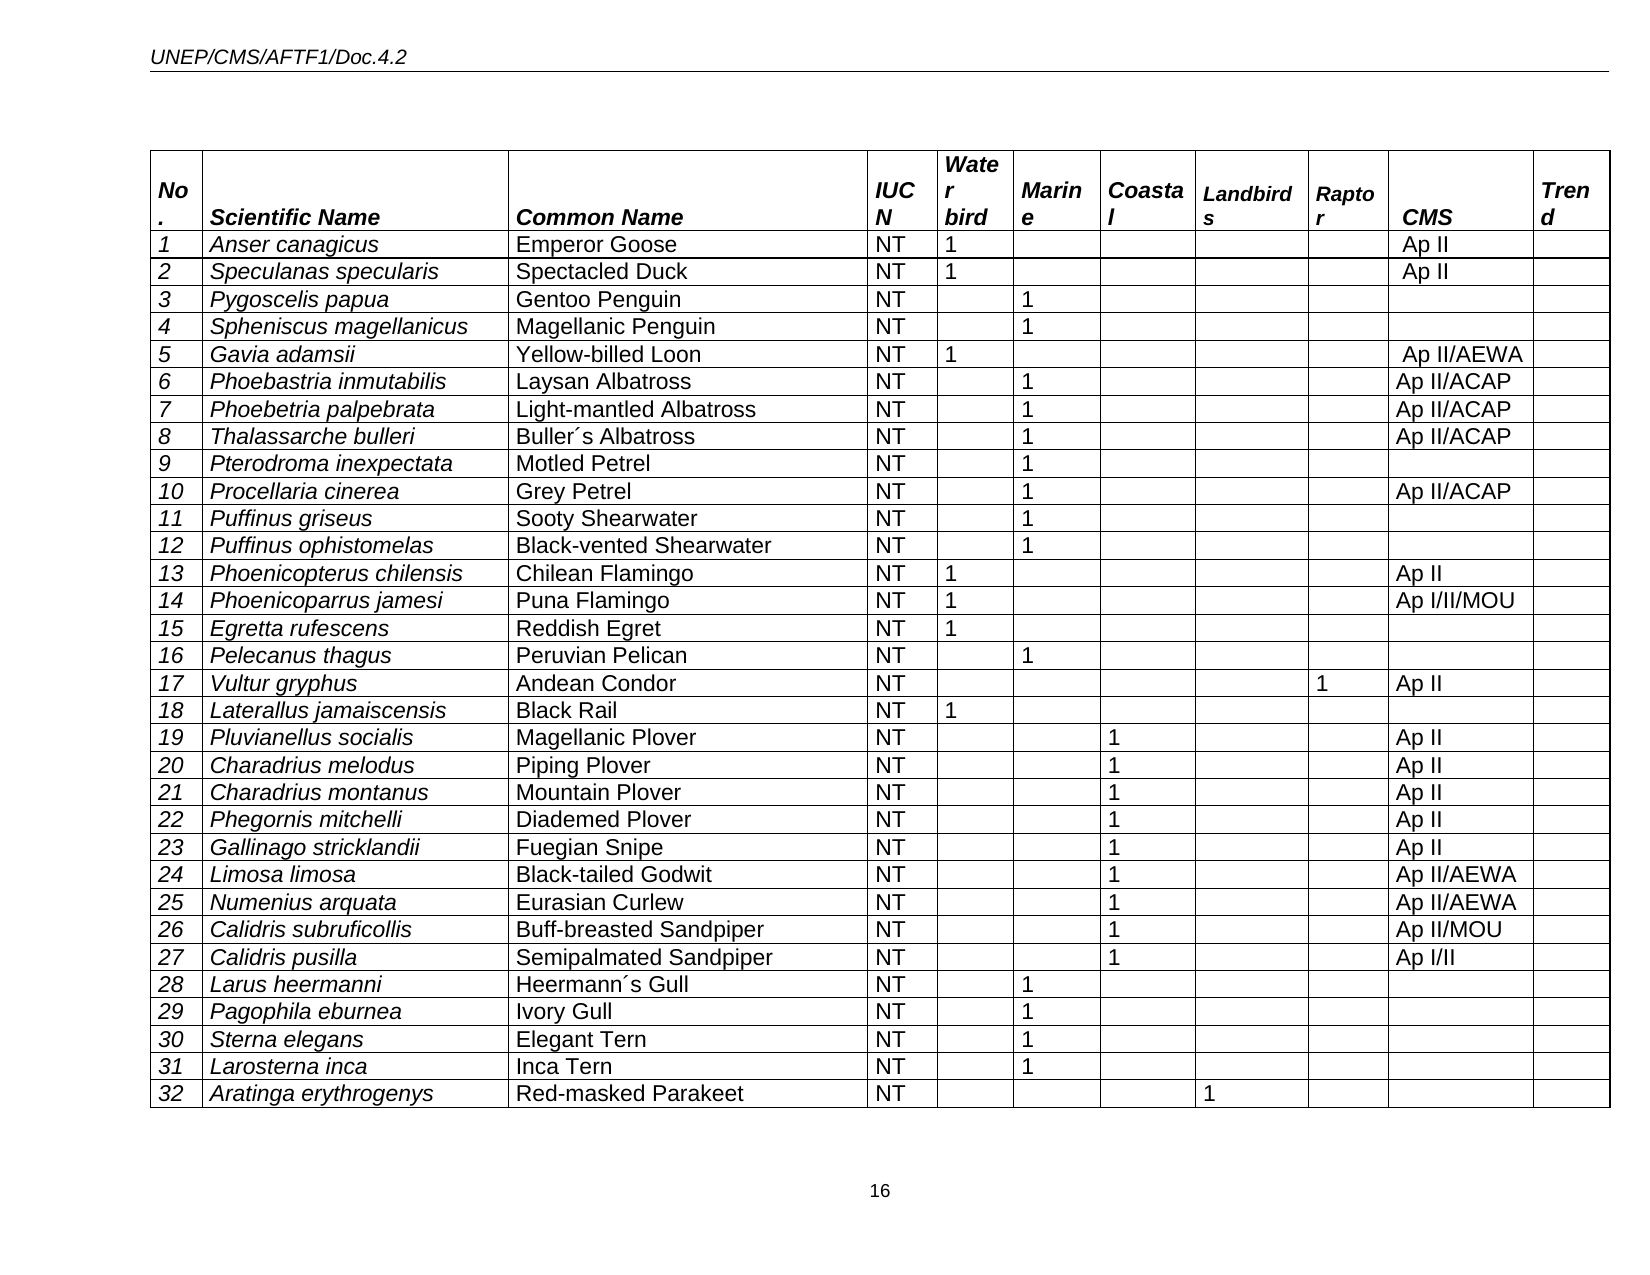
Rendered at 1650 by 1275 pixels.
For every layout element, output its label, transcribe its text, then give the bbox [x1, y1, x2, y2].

table_cell 1 [1014, 478, 1100, 504]
table_cell [1534, 697, 1609, 723]
table_cell [1309, 478, 1388, 504]
table_cell [1196, 724, 1308, 751]
table_cell [938, 642, 1013, 668]
table_cell 9 [151, 450, 202, 477]
table_cell [1534, 368, 1609, 394]
table_cell [1309, 1080, 1388, 1107]
table_cell 19 [151, 724, 202, 751]
table_cell Mountain Plover [509, 779, 867, 805]
table_cell [1014, 806, 1100, 833]
table_cell Ap II [1389, 231, 1533, 257]
table_header Trend [1534, 151, 1609, 230]
table_cell NT [868, 532, 937, 559]
table_cell [1014, 834, 1100, 860]
table_cell [1534, 834, 1609, 860]
table_header Landbirds [1196, 151, 1308, 230]
table_cell NT [868, 450, 937, 477]
table_cell [1389, 313, 1533, 340]
table_cell Calidris pusilla [203, 944, 508, 970]
table_cell [1196, 1053, 1308, 1079]
table_cell [1196, 505, 1308, 531]
table_cell 1 [151, 231, 202, 257]
table_cell Light-mantled Albatross [509, 396, 867, 422]
table_cell [1309, 286, 1388, 312]
table_cell [938, 779, 1013, 805]
table_cell 1 [938, 587, 1013, 614]
table_cell [1101, 478, 1195, 504]
table_cell NT [868, 478, 937, 504]
table_cell [938, 423, 1013, 449]
table_cell [938, 313, 1013, 340]
table_cell Black-vented Shearwater [509, 532, 867, 559]
table_cell Ap II [1389, 806, 1533, 833]
table_cell Grey Petrel [509, 478, 867, 504]
table_cell Ap II/ACAP [1389, 423, 1533, 449]
table_cell Elegant Tern [509, 1026, 867, 1052]
table_cell 1 [1014, 450, 1100, 477]
table_cell [938, 971, 1013, 997]
table_cell Eurasian Curlew [509, 889, 867, 915]
table_cell Laterallus jamaiscensis [203, 697, 508, 723]
table_cell [1101, 642, 1195, 668]
table_cell [938, 532, 1013, 559]
table_cell [1534, 916, 1609, 942]
table_cell [1014, 231, 1100, 257]
table_cell Pterodroma inexpectata [203, 450, 508, 477]
table_cell 1 [1014, 286, 1100, 312]
table_cell [1309, 889, 1388, 915]
table_cell [938, 916, 1013, 942]
table_cell [1389, 450, 1533, 477]
table_cell 11 [151, 505, 202, 531]
table_cell [938, 861, 1013, 888]
table_cell Phoebastria inmutabilis [203, 368, 508, 394]
table_cell Yellow-billed Loon [509, 341, 867, 367]
table_cell [1534, 532, 1609, 559]
table_cell 20 [151, 752, 202, 778]
table_header Coastal [1101, 151, 1195, 230]
table_cell NT [868, 505, 937, 531]
table_cell Reddish Egret [509, 615, 867, 641]
table_cell [1389, 615, 1533, 641]
table_cell [1196, 916, 1308, 942]
table_cell [1014, 587, 1100, 614]
table_cell Pagophila eburnea [203, 998, 508, 1024]
table_cell Ap II/AEWA [1389, 861, 1533, 888]
table_cell Ap II/ACAP [1389, 368, 1533, 394]
table_cell [1534, 998, 1609, 1024]
table_cell NT [868, 971, 937, 997]
table_cell Pygoscelis papua [203, 286, 508, 312]
table_cell [1389, 1053, 1533, 1079]
table_cell NT [868, 779, 937, 805]
table_cell [1534, 396, 1609, 422]
table_cell [1014, 560, 1100, 586]
table_header Common Name [509, 151, 867, 230]
table_cell 31 [151, 1053, 202, 1079]
table_cell [1101, 450, 1195, 477]
table_cell [1101, 259, 1195, 285]
table_cell [938, 505, 1013, 531]
table_cell 5 [151, 341, 202, 367]
table_cell NT [868, 998, 937, 1024]
table_cell [1534, 423, 1609, 449]
table_cell Numenius arquata [203, 889, 508, 915]
table_cell 1 [1101, 724, 1195, 751]
table_cell [1534, 861, 1609, 888]
table_cell [938, 286, 1013, 312]
table_cell 28 [151, 971, 202, 997]
table_cell Ap II/AEWA [1389, 889, 1533, 915]
table_cell Black Rail [509, 697, 867, 723]
table_cell Buller´s Albatross [509, 423, 867, 449]
table_cell [1196, 396, 1308, 422]
table_cell [1309, 971, 1388, 997]
table_cell Gentoo Penguin [509, 286, 867, 312]
table_cell [1309, 697, 1388, 723]
table_cell 25 [151, 889, 202, 915]
table_cell Inca Tern [509, 1053, 867, 1079]
table_cell [1309, 615, 1388, 641]
table_cell 13 [151, 560, 202, 586]
table_cell NT [868, 642, 937, 668]
table_cell Ap II/ACAP [1389, 396, 1533, 422]
table_cell [938, 1053, 1013, 1079]
table_cell [1196, 615, 1308, 641]
table_cell NT [868, 560, 937, 586]
table_cell [1196, 560, 1308, 586]
table_cell [1014, 916, 1100, 942]
table_cell NT [868, 1080, 937, 1107]
table_cell [1014, 697, 1100, 723]
table_cell [1309, 752, 1388, 778]
table_cell Black-tailed Godwit [509, 861, 867, 888]
table_cell [1101, 313, 1195, 340]
table_cell [1389, 697, 1533, 723]
table_cell 1 [1014, 423, 1100, 449]
table_cell [1534, 752, 1609, 778]
table_cell [1101, 560, 1195, 586]
table_cell [1534, 944, 1609, 970]
table_cell [1534, 971, 1609, 997]
table_cell [1196, 450, 1308, 477]
table_cell Limosa limosa [203, 861, 508, 888]
table_cell NT [868, 697, 937, 723]
table_cell Aratinga erythrogenys [203, 1080, 508, 1107]
table_cell Phoenicoparrus jamesi [203, 587, 508, 614]
table_cell NT [868, 368, 937, 394]
table_cell [1101, 1053, 1195, 1079]
table_cell [1196, 478, 1308, 504]
table_cell [938, 724, 1013, 751]
table_cell [1309, 259, 1388, 285]
table_cell 1 [1014, 1026, 1100, 1052]
table_cell [1534, 642, 1609, 668]
table_cell 1 [1014, 971, 1100, 997]
table_cell [1101, 341, 1195, 367]
table_cell [1309, 423, 1388, 449]
table_cell [1196, 889, 1308, 915]
table_cell 1 [938, 259, 1013, 285]
table_cell [1389, 971, 1533, 997]
table_cell 4 [151, 313, 202, 340]
table_cell Ap II [1389, 779, 1533, 805]
table_cell [1534, 1053, 1609, 1079]
table_cell [1309, 916, 1388, 942]
table_header IUCN [868, 151, 937, 230]
table_cell [1101, 697, 1195, 723]
table_cell Ap II [1389, 560, 1533, 586]
table_cell Ivory Gull [509, 998, 867, 1024]
table_cell 1 [938, 231, 1013, 257]
table_cell [1196, 286, 1308, 312]
table_cell [1309, 231, 1388, 257]
table_cell [1014, 341, 1100, 367]
table_cell Larus heermanni [203, 971, 508, 997]
table_cell 1 [1101, 861, 1195, 888]
table_cell Thalassarche bulleri [203, 423, 508, 449]
table_cell [1101, 423, 1195, 449]
table_cell Magellanic Plover [509, 724, 867, 751]
table_cell 6 [151, 368, 202, 394]
table_header Raptor [1309, 151, 1388, 230]
table_cell [1309, 944, 1388, 970]
table_cell [1196, 752, 1308, 778]
table_cell [1309, 998, 1388, 1024]
table_cell 16 [151, 642, 202, 668]
table_cell [1101, 670, 1195, 696]
table_cell [938, 1026, 1013, 1052]
table_cell [1534, 670, 1609, 696]
table_cell Vultur gryphus [203, 670, 508, 696]
table_cell [1309, 505, 1388, 531]
table_cell Ap II/ACAP [1389, 478, 1533, 504]
table_cell Egretta rufescens [203, 615, 508, 641]
table_cell [1389, 1026, 1533, 1052]
table_cell NT [868, 587, 937, 614]
table_cell [1534, 505, 1609, 531]
table_cell 8 [151, 423, 202, 449]
table_cell NT [868, 313, 937, 340]
table_cell NT [868, 423, 937, 449]
table_cell [1389, 642, 1533, 668]
table_cell [1196, 834, 1308, 860]
table_cell [1196, 313, 1308, 340]
table_cell [938, 1080, 1013, 1107]
table_cell [1534, 889, 1609, 915]
table_cell Anser canagicus [203, 231, 508, 257]
table_cell Ap II/MOU [1389, 916, 1533, 942]
table_cell [1101, 368, 1195, 394]
table_cell [1196, 944, 1308, 970]
table_cell [1014, 724, 1100, 751]
table_cell Calidris subruficollis [203, 916, 508, 942]
table_cell NT [868, 944, 937, 970]
table_cell [1014, 1080, 1100, 1107]
table_cell [1196, 231, 1308, 257]
table_cell [1101, 998, 1195, 1024]
table_cell 1 [1014, 505, 1100, 531]
table_cell [1309, 313, 1388, 340]
table_cell [1101, 1026, 1195, 1052]
table_cell [1014, 670, 1100, 696]
table_cell [1196, 642, 1308, 668]
table_cell Ap II [1389, 834, 1533, 860]
table_header Scientific Name [203, 151, 508, 230]
table_cell [1309, 834, 1388, 860]
table_cell [1014, 752, 1100, 778]
table_cell [1309, 450, 1388, 477]
table_cell [1309, 532, 1388, 559]
table_cell Gavia adamsii [203, 341, 508, 367]
table_cell Ap I/II [1389, 944, 1533, 970]
table_cell [938, 944, 1013, 970]
table_cell Sooty Shearwater [509, 505, 867, 531]
table_cell 15 [151, 615, 202, 641]
table_cell NT [868, 615, 937, 641]
table_cell [1534, 313, 1609, 340]
table_cell NT [868, 1026, 937, 1052]
table_cell NT [868, 916, 937, 942]
table_cell [1196, 971, 1308, 997]
table_cell Fuegian Snipe [509, 834, 867, 860]
table_cell NT [868, 889, 937, 915]
table_cell 1 [938, 697, 1013, 723]
table_cell Phegornis mitchelli [203, 806, 508, 833]
table_cell [1389, 532, 1533, 559]
table_cell 1 [938, 560, 1013, 586]
table_cell Pluvianellus socialis [203, 724, 508, 751]
table_cell [1101, 286, 1195, 312]
table_cell Laysan Albatross [509, 368, 867, 394]
table_cell Ap II [1389, 259, 1533, 285]
table_cell 23 [151, 834, 202, 860]
table_cell NT [868, 670, 937, 696]
table_cell [1196, 697, 1308, 723]
table_cell 1 [1196, 1080, 1308, 1107]
table_cell [1101, 1080, 1195, 1107]
table_cell Ap II [1389, 670, 1533, 696]
table_cell [1534, 615, 1609, 641]
table_cell 21 [151, 779, 202, 805]
table_cell 30 [151, 1026, 202, 1052]
table_cell Sterna elegans [203, 1026, 508, 1052]
table_cell [1196, 341, 1308, 367]
table_cell [1309, 642, 1388, 668]
table_cell Charadrius montanus [203, 779, 508, 805]
table_cell [1014, 779, 1100, 805]
table_cell Phoebetria palpebrata [203, 396, 508, 422]
table_cell [1101, 396, 1195, 422]
table_cell [1309, 341, 1388, 367]
table_cell [1101, 532, 1195, 559]
table_cell [1309, 560, 1388, 586]
table_cell NT [868, 396, 937, 422]
table_cell 1 [1101, 834, 1195, 860]
table_cell 1 [1101, 889, 1195, 915]
table_cell [1196, 861, 1308, 888]
table_cell 1 [1014, 396, 1100, 422]
table_cell [1101, 615, 1195, 641]
table_cell [938, 670, 1013, 696]
table_cell [938, 834, 1013, 860]
table_cell [1309, 724, 1388, 751]
table_cell NT [868, 341, 937, 367]
table_cell Phoenicopterus chilensis [203, 560, 508, 586]
table_cell [1534, 286, 1609, 312]
table_cell Emperor Goose [509, 231, 867, 257]
table_cell 1 [1014, 642, 1100, 668]
table_cell Ap II [1389, 752, 1533, 778]
table_cell [938, 889, 1013, 915]
table_cell [938, 752, 1013, 778]
table_cell [1101, 505, 1195, 531]
table_cell [1014, 259, 1100, 285]
table_cell 1 [1101, 916, 1195, 942]
table_header CMS [1389, 151, 1533, 230]
table_cell 1 [938, 341, 1013, 367]
table_cell [1389, 286, 1533, 312]
table_cell [1196, 998, 1308, 1024]
table_cell [1101, 971, 1195, 997]
table_cell Charadrius melodus [203, 752, 508, 778]
table_cell [1014, 944, 1100, 970]
table_cell Piping Plover [509, 752, 867, 778]
table_cell [1309, 1026, 1388, 1052]
table_header No. [151, 151, 202, 230]
table_header Marine [1014, 151, 1100, 230]
table_cell NT [868, 806, 937, 833]
table_cell [1309, 1053, 1388, 1079]
table_cell [1534, 560, 1609, 586]
table_cell 1 [1101, 944, 1195, 970]
table_cell [1309, 396, 1388, 422]
table_cell NT [868, 286, 937, 312]
table_cell [1101, 231, 1195, 257]
table_cell 29 [151, 998, 202, 1024]
table_cell 3 [151, 286, 202, 312]
table_cell [1014, 861, 1100, 888]
table_cell [1534, 724, 1609, 751]
table_cell 17 [151, 670, 202, 696]
table_cell [1309, 861, 1388, 888]
table_cell Magellanic Penguin [509, 313, 867, 340]
table_cell Heermann´s Gull [509, 971, 867, 997]
table_cell Spheniscus magellanicus [203, 313, 508, 340]
table_cell [1014, 889, 1100, 915]
table_cell [1196, 1026, 1308, 1052]
table_cell Semipalmated Sandpiper [509, 944, 867, 970]
table_cell [1534, 779, 1609, 805]
table_cell NT [868, 861, 937, 888]
table_cell Puffinus griseus [203, 505, 508, 531]
table_cell [1389, 1080, 1533, 1107]
table_cell Pelecanus thagus [203, 642, 508, 668]
table_cell [1309, 368, 1388, 394]
table_cell [938, 998, 1013, 1024]
table_cell [1534, 478, 1609, 504]
table_cell [1309, 779, 1388, 805]
table_cell [1534, 341, 1609, 367]
table_header Water bird [938, 151, 1013, 230]
table_cell 12 [151, 532, 202, 559]
table_cell 32 [151, 1080, 202, 1107]
table_cell 18 [151, 697, 202, 723]
table_cell 1 [1101, 752, 1195, 778]
table_cell [1196, 259, 1308, 285]
table_cell [1534, 1080, 1609, 1107]
table_cell [938, 450, 1013, 477]
table_cell [1196, 368, 1308, 394]
table_cell [1309, 806, 1388, 833]
table_cell [1196, 587, 1308, 614]
table_cell 22 [151, 806, 202, 833]
table_cell 26 [151, 916, 202, 942]
table_cell 1 [1014, 532, 1100, 559]
table_cell 1 [1101, 806, 1195, 833]
table_cell [938, 368, 1013, 394]
table_cell [1196, 806, 1308, 833]
table_cell [1389, 998, 1533, 1024]
table_cell Speculanas specularis [203, 259, 508, 285]
table_cell 1 [1101, 779, 1195, 805]
table_cell Procellaria cinerea [203, 478, 508, 504]
table_cell 1 [1014, 368, 1100, 394]
table_cell [1534, 1026, 1609, 1052]
table_cell 1 [1014, 998, 1100, 1024]
table_cell [938, 396, 1013, 422]
table_cell [1196, 532, 1308, 559]
table_cell Motled Petrel [509, 450, 867, 477]
table_cell Chilean Flamingo [509, 560, 867, 586]
table_cell Puffinus ophistomelas [203, 532, 508, 559]
table_cell 1 [1014, 313, 1100, 340]
table_cell [1534, 587, 1609, 614]
table_cell [1309, 587, 1388, 614]
table_cell NT [868, 231, 937, 257]
table_cell Ap II/AEWA [1389, 341, 1533, 367]
table_cell [1196, 779, 1308, 805]
table_cell [1534, 450, 1609, 477]
table_cell [1196, 423, 1308, 449]
table_cell Red-masked Parakeet [509, 1080, 867, 1107]
table_cell [1389, 505, 1533, 531]
table_cell [1534, 259, 1609, 285]
table_cell NT [868, 724, 937, 751]
table_cell NT [868, 834, 937, 860]
table_cell Diademed Plover [509, 806, 867, 833]
table_cell 10 [151, 478, 202, 504]
table_cell 1 [1014, 1053, 1100, 1079]
table_cell Peruvian Pelican [509, 642, 867, 668]
table_cell 7 [151, 396, 202, 422]
table_cell [1101, 587, 1195, 614]
table_cell 1 [938, 615, 1013, 641]
table_cell 2 [151, 259, 202, 285]
table_cell 14 [151, 587, 202, 614]
table_cell NT [868, 259, 937, 285]
table_cell [1014, 615, 1100, 641]
table_cell Ap I/II/MOU [1389, 587, 1533, 614]
table_cell Larosterna inca [203, 1053, 508, 1079]
table_cell 1 [1309, 670, 1388, 696]
table_cell [938, 806, 1013, 833]
table_cell Buff-breasted Sandpiper [509, 916, 867, 942]
table_cell Spectacled Duck [509, 259, 867, 285]
table_cell [1534, 806, 1609, 833]
table_cell Ap II [1389, 724, 1533, 751]
table_cell [1534, 231, 1609, 257]
table_cell NT [868, 1053, 937, 1079]
table_cell [1196, 670, 1308, 696]
table_cell 24 [151, 861, 202, 888]
table_cell Andean Condor [509, 670, 867, 696]
table_cell Gallinago stricklandii [203, 834, 508, 860]
table_cell Puna Flamingo [509, 587, 867, 614]
table_cell 27 [151, 944, 202, 970]
table_cell [938, 478, 1013, 504]
table_cell NT [868, 752, 937, 778]
